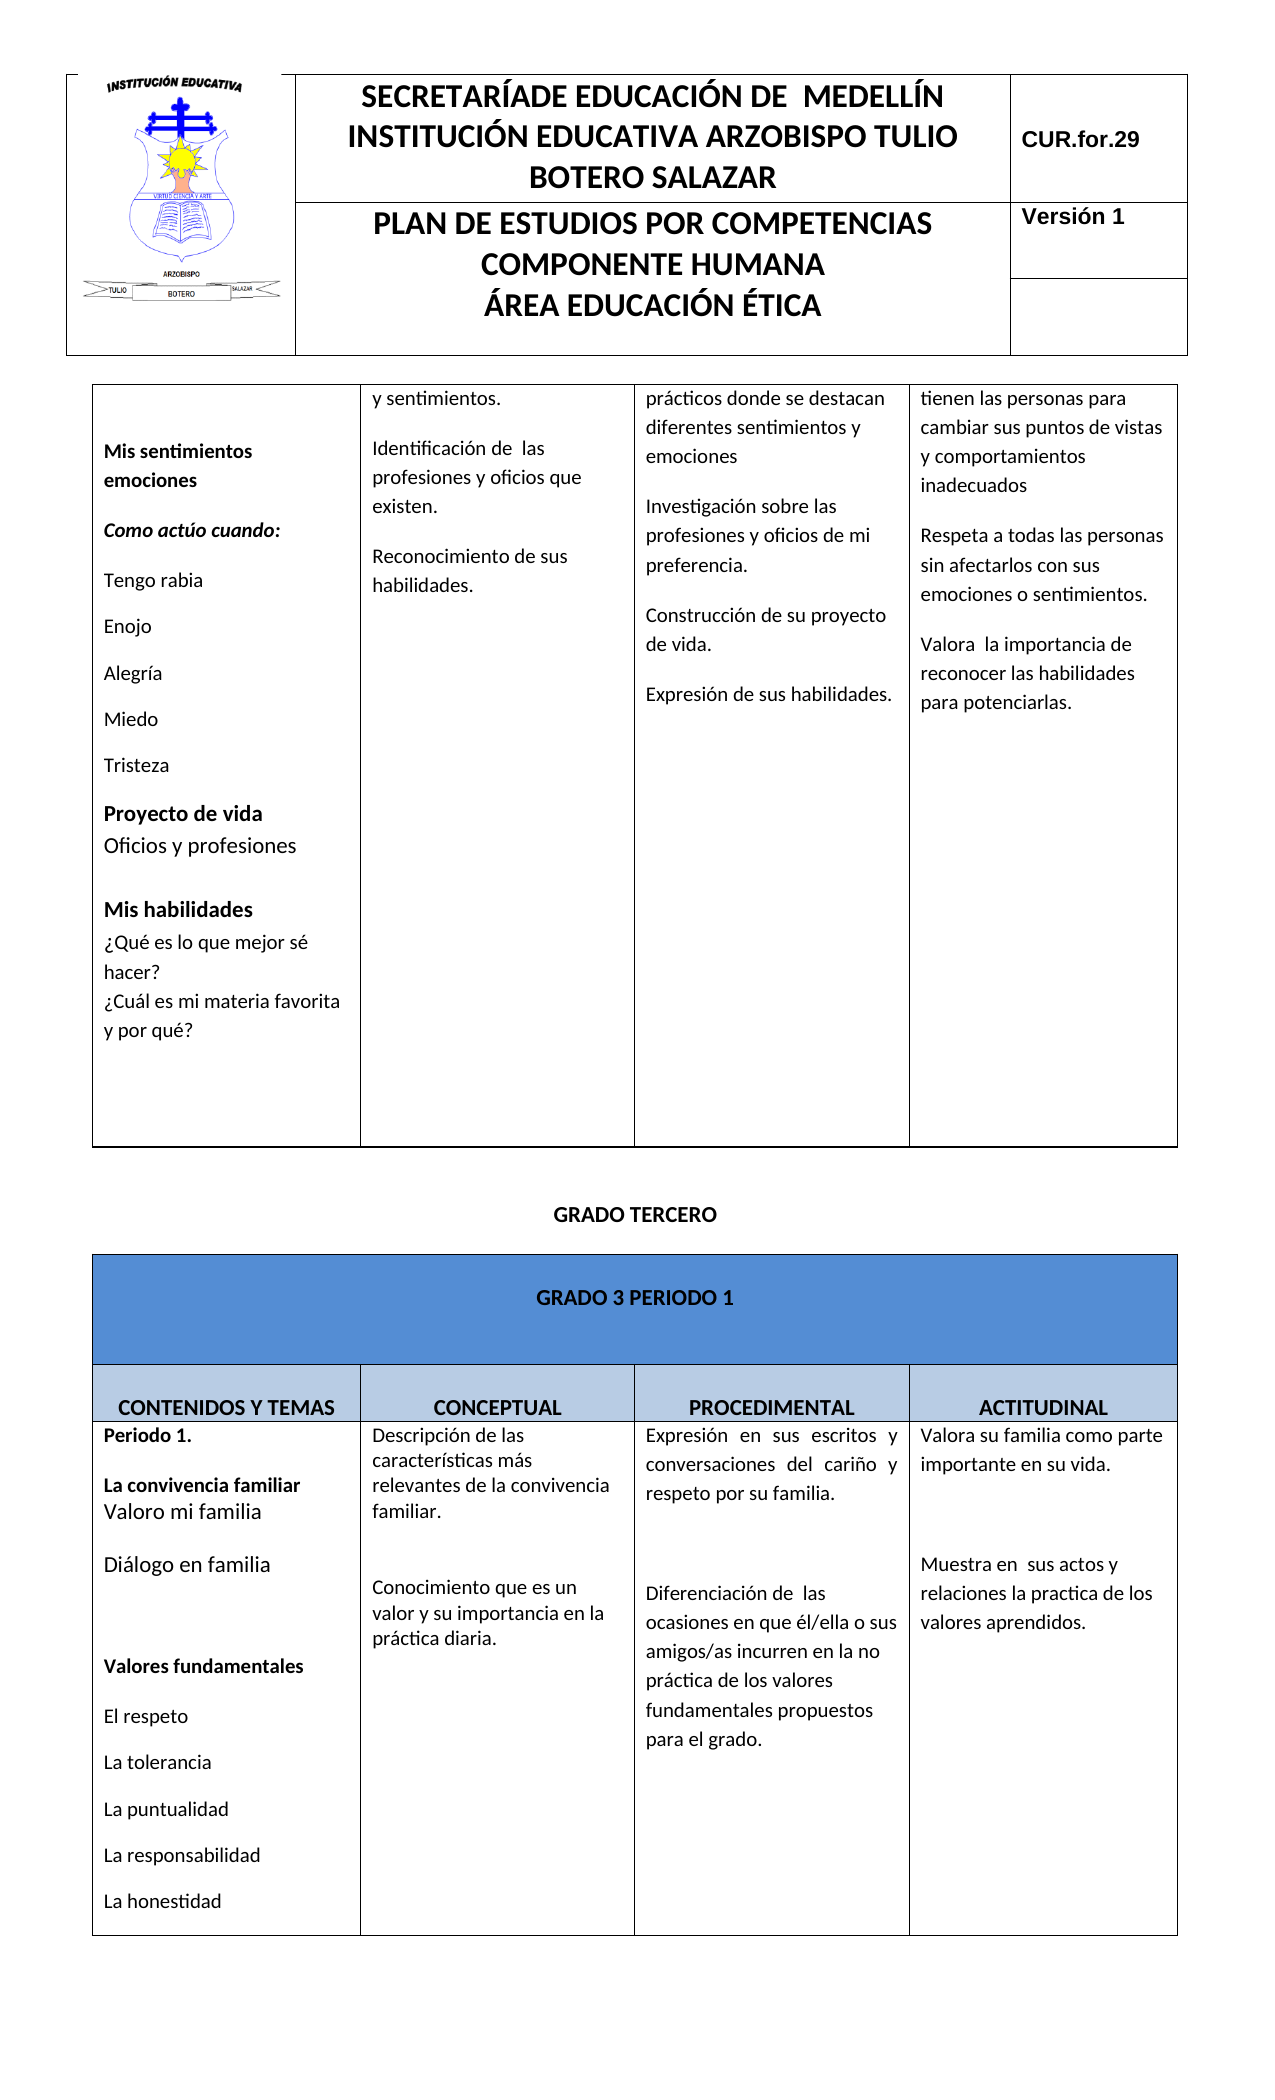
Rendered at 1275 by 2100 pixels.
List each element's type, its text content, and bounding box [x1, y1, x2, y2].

table_cell CONTENIDOS Y TEMAS [93, 1365, 360, 1421]
table_cell PROCEDIMENTAL [635, 1365, 909, 1421]
table_cell Valora su familia como parte importante en su vida. Muestra en sus actos y relaciones la practica de los valores aprendidos. [910, 1422, 1177, 1934]
table_cell Descripción de las características más relevantes de la convivencia familiar. Conocimiento que es un valor y su importancia en la práctica diaria. [361, 1422, 634, 1934]
table_cell Expresión de sus emociones y sentimientos. Identificación de las profesiones y oficios que existen. Reconocimiento de sus habilidades. [361, 385, 634, 1146]
picture [78, 74, 282, 305]
text GRADO TERCERO [103, 1201, 1167, 1228]
table_cell ACTITUDINAL [910, 1365, 1177, 1421]
table_header GRADO 3 PERIODO 1 [93, 1255, 1177, 1364]
table_cell CONCEPTUAL [361, 1365, 634, 1421]
